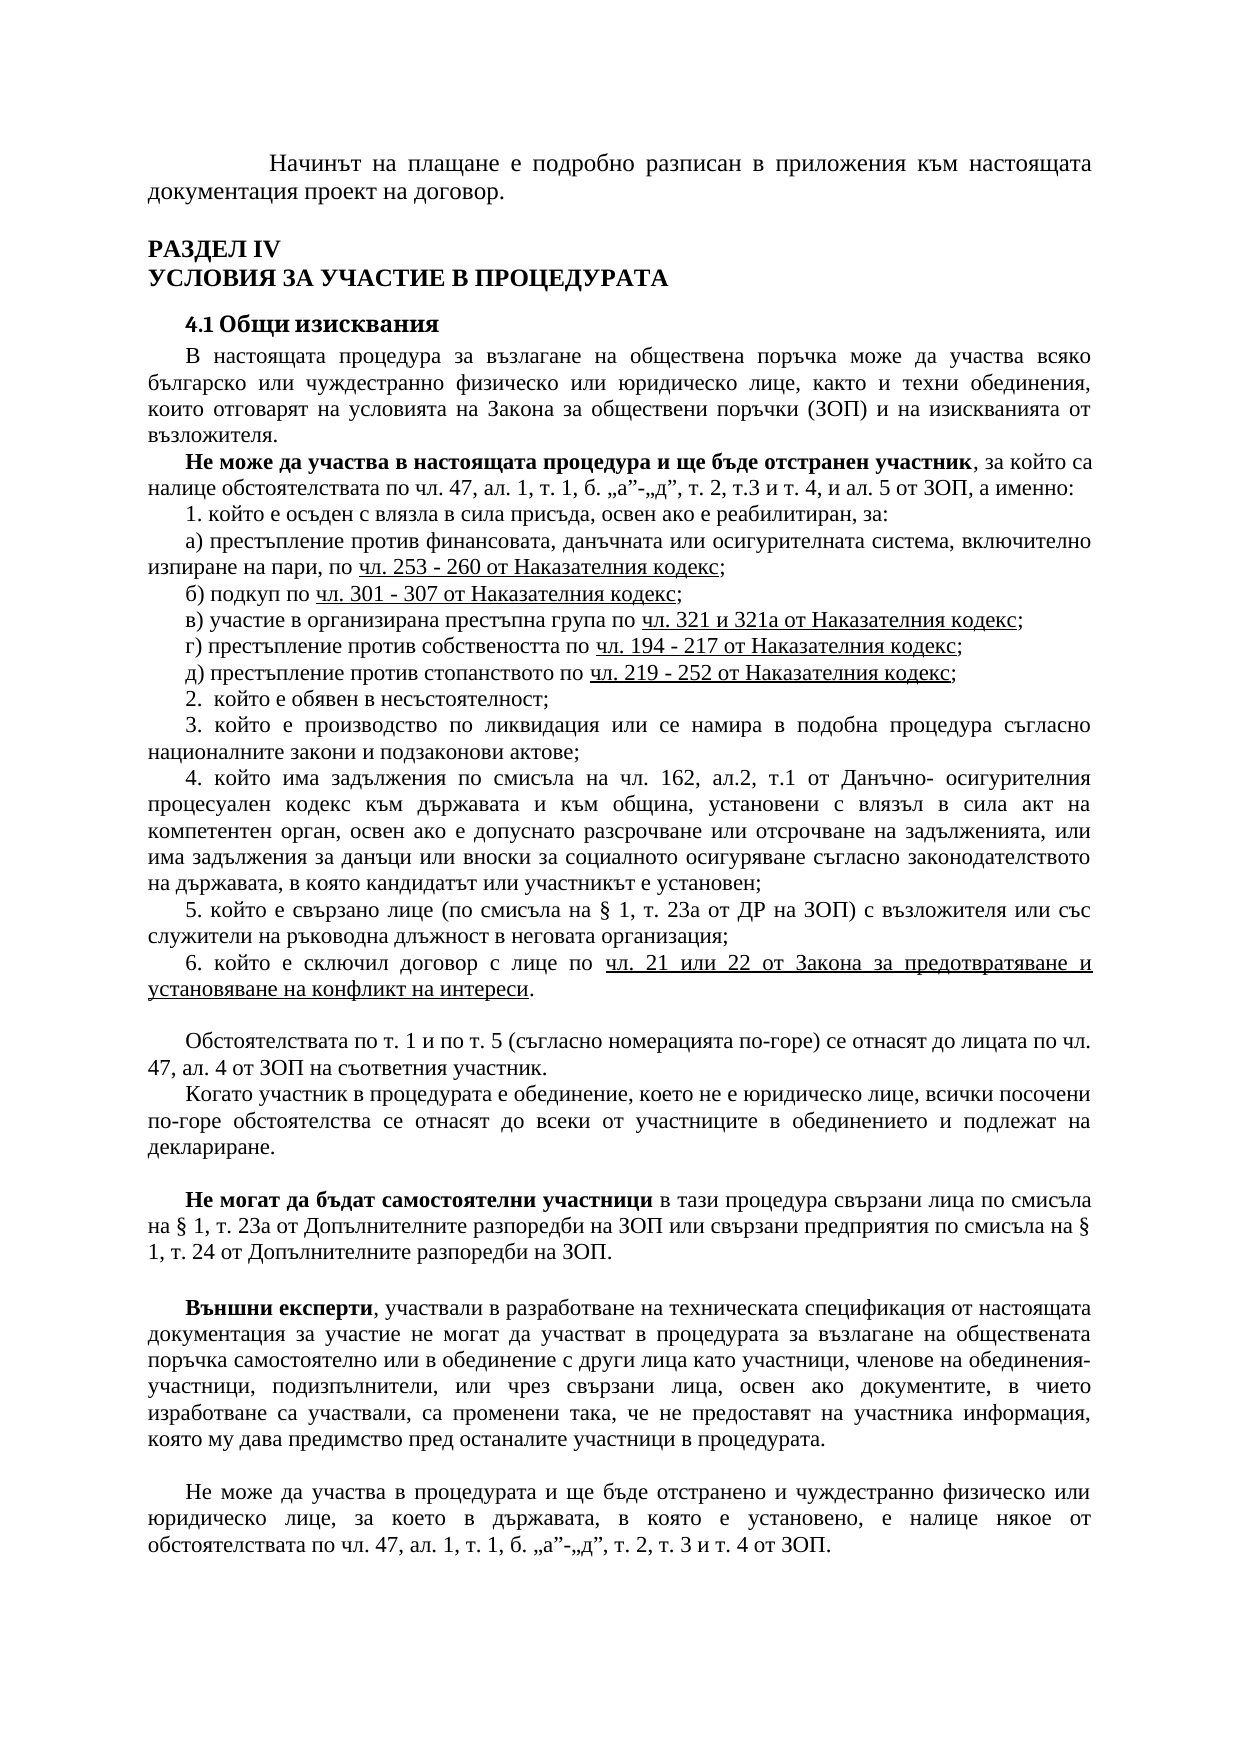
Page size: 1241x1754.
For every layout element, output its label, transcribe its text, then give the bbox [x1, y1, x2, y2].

subtitle 4.1 Общи изисквания [148, 312, 1170, 338]
list 6. който е сключил договор с лице по чл. 21 или 22 от Закона за предотвратяване и установяване на конфликт на интереси. [148, 948, 1093, 1001]
text РАЗДЕЛ IV [148, 234, 1093, 263]
list а) престъпление против финансовата, данъчната или осигурителната система, включително изпиране на пари, по чл. 253 - 260 от Наказателния кодекс; [148, 527, 1093, 579]
list 3. който е производство по ликвидация или се намира в подобна процедура съгласно националните закони и подзаконови актове; [148, 711, 1093, 764]
list Не може да участва в настоящата процедура и ще бъде отстранен участник, за който са налице обстоятелствата по чл. 47, ал. 1, т. 1, б. „а”-„д”, т. 2, т.3 и т. 4, и ал. 5 от ЗОП, а именно: [148, 448, 1093, 501]
list в) участие в организирана престъпна група по чл. 321 и 321а от Наказателния кодекс; [148, 606, 1093, 632]
list г) престъпление против собствеността по чл. 194 - 217 от Наказателния кодекс; [148, 632, 1093, 659]
list Обстоятелствата по т. 1 и по т. 5 (съгласно номерацията по-горе) се отнасят до лицата по чл. 47, ал. 4 от ЗОП на съответния участник. [148, 1028, 1093, 1080]
list д) престъпление против стопанството по чл. 219 - 252 от Наказателния кодекс; [148, 659, 1093, 685]
list 2. който е обявен в несъстоятелност; [148, 685, 1093, 711]
list б) подкуп по чл. 301 - 307 от Наказателния кодекс; [148, 579, 1093, 606]
list Когато участник в процедурата е обединение, което не е юридическо лице, всички посочени по-горе обстоятелства се отнасят до всеки от участниците в обединението и подлежат на деклариране. [148, 1080, 1093, 1159]
text Начинът на плащане е подробно разписан в приложения към настоящата документация проект на договор. [148, 148, 1093, 205]
list Външни експерти, участвали в разработване на техническата спецификация от настоящата документация за участие не могат да участват в процедурата за възлагане на обществената поръчка самостоятелно или в обединение с други лица като участници, членове на обединения-участници, подизпълнители, или чрез свързани лица, освен ако документите, в чието изработване са участвали, са променени така, че не предоставят на участника информация, която му дава предимство пред останалите участници в процедурата. [148, 1293, 1093, 1452]
text УСЛОВИЯ ЗА УЧАСТИЕ В ПРОЦЕДУРАТА [148, 263, 1093, 291]
list Не може да участва в процедурата и ще бъде отстранено и чуждестранно физическо или юридическо лице, за което в държавата, в която е установено, е налице някое от обстоятелствата по чл. 47, ал. 1, т. 1, б. „а”-„д”, т. 2, т. 3 и т. 4 от ЗОП. [148, 1478, 1093, 1557]
list 1. който е осъден с влязла в сила присъда, освен ако е реабилитиран, за: [148, 501, 1093, 527]
list 4. който има задължения по смисъла на чл. 162, ал.2, т.1 от Данъчно- осигурителния процесуален кодекс към държавата и към община, установени с влязъл в сила акт на компетентен орган, освен ако е допуснато разсрочване или отсрочване на задълженията, или има задължения за данъци или вноски за социалното осигуряване съгласно законодателството на държавата, в която кандидатът или участникът е установен; [148, 764, 1093, 896]
list Не могат да бъдат самостоятелни участници в тази процедура свързани лица по смисъла на § 1, т. 23а от Допълнителните разпоредби на ЗОП или свързани предприятия по смисъла на § 1, т. 24 от Допълнителните разпоредби на ЗОП. [148, 1186, 1093, 1265]
list В настоящата процедура за възлагане на обществена поръчка може да участва всяко българско или чуждестранно физическо или юридическо лице, както и техни обединения, които отговарят на условията на Закона за обществени поръчки (ЗОП) и на изискванията от възложителя. [148, 342, 1093, 448]
list 5. който е свързано лице (по смисъла на § 1, т. 23а от ДР на ЗОП) с възложителя или със служители на ръководна длъжност в неговата организация; [148, 896, 1093, 948]
